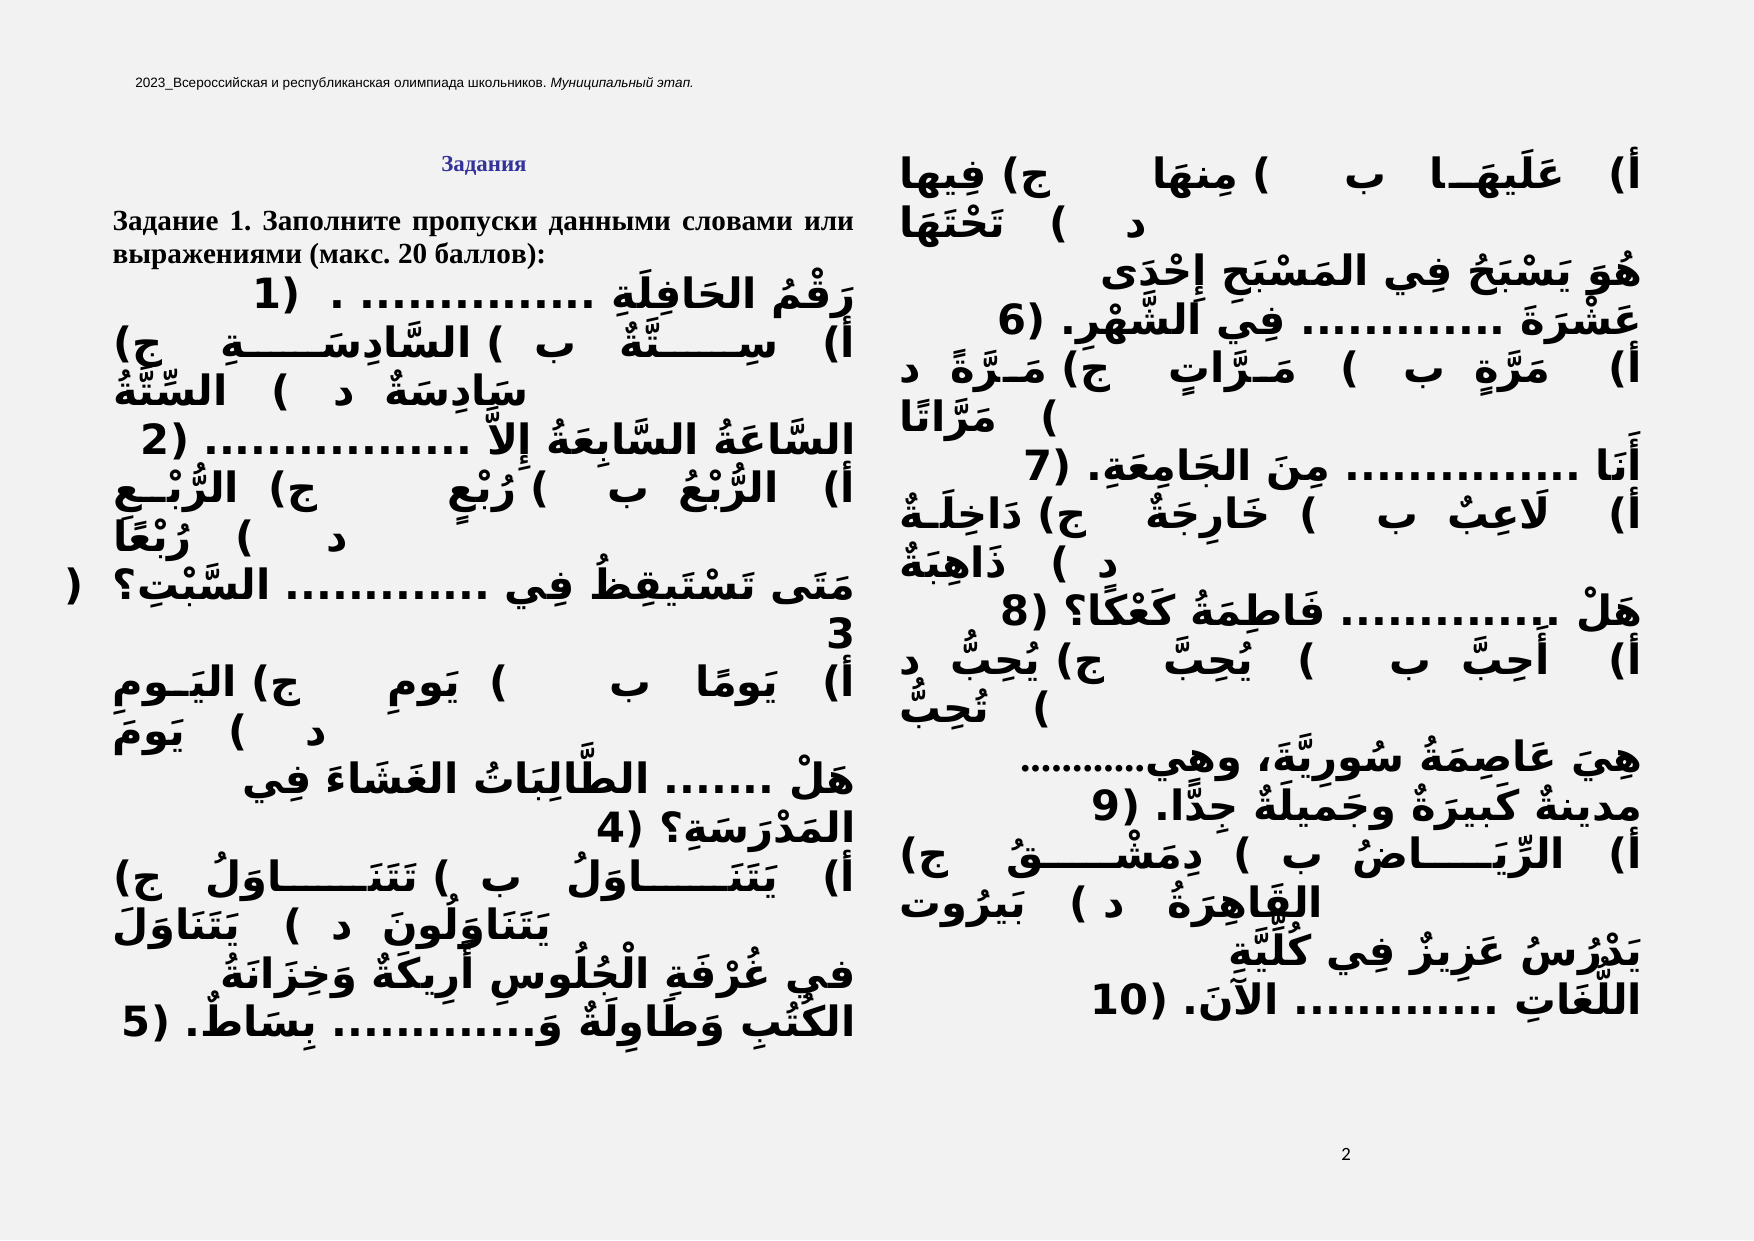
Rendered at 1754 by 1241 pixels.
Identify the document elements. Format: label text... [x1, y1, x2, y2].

text أ) عَلَيهَا ب ) مِنهَا ج) فِيها د ) تَحْتَهَا [899, 150, 1641, 247]
text السَّاعَةُ السَّابِعَةُ إِلاَّ ................. (2 [112, 415, 855, 464]
text أ) الرُّبْعُ ب ) رُبْعٍ ج) الرُّبْعِ د ) رُبْعًا [112, 464, 855, 561]
text أ) أَحِبَّ ب ) يُحِبَّ ج) يُحِبُّ د ) تُحِبُّ [899, 635, 1641, 732]
text Задания [112, 150, 855, 176]
text أ) يَومًا ب ) يَومِ ج) اليَومِ د ) يَومَ [112, 658, 855, 755]
text أ) الرِّيَاضُ ب ) دِمَشْقُ ج) القَاهِرَةُ د ) بَيرُوت [899, 830, 1641, 927]
text أَنَا ............... مِنَ الجَامِعَةِ. (7 [899, 441, 1641, 490]
text أ) يَتَنَاوَلُ ب ) تَتَنَاوَلُ ج) يَتَنَاوَلُونَ د ) يَتَنَاوَلَ [112, 852, 855, 949]
text هُوَ يَسْبَحُ فِي المَسْبَحِ إِحْدَى عَشْرَةَ ............. فِي الشَّهْرِ. (6 [899, 247, 1641, 344]
text أ) لَاعِبٌ ب ) خَارِجَةٌ ج) دَاخِلَةٌ د ) ذَاهِبَةٌ [899, 490, 1641, 587]
text رَقْمُ الحَافِلَةِ ............... . (1 [112, 270, 855, 318]
text أ) سِتَّةٌ ب ) السَّادِسَةِ ج) سَادِسَةٌ د ) السِّتَّةُ [112, 318, 855, 415]
text هَلْ ....... الطَّالِبَاتُ الغَشَاءَ فِي المَدْرَسَةِ؟ (4 [112, 755, 855, 852]
text يَدْرُسُ عَزِيزٌ فِي كُلِّيَّةِ اللُّغَاتِ ............. الآنَ. (10 [899, 927, 1641, 1024]
text Задание 1. Заполните пропуски данными словами или выражениями (макс. 20 баллов): [112, 203, 855, 270]
text مَتَى تَسْتَيقِظُ فِي ............. السَّبْتِ؟ (3 [53, 561, 855, 658]
text أ) مَرَّةٍ ب ) مَرَّاتٍ ج) مَرَّةً د ) مَرَّاتًا [899, 344, 1641, 441]
text ............هِيَ عَاصِمَةُ سُورِيَّةَ، وهي مدينةٌ كَبيرَةٌ وجَميلَةٌ جِدًّا. (9 [899, 732, 1641, 830]
text في غُرْفَةِ الْجُلُوسِ أَرِيكَةٌ وَخِزَانَةُ الكُتُبِ وَطَاوِلَةٌ وَ............. بِسَاطٌ. (5 [112, 949, 855, 1046]
text هَلْ .............. فَاطِمَةُ كَعْكًا؟ (8 [899, 587, 1641, 635]
